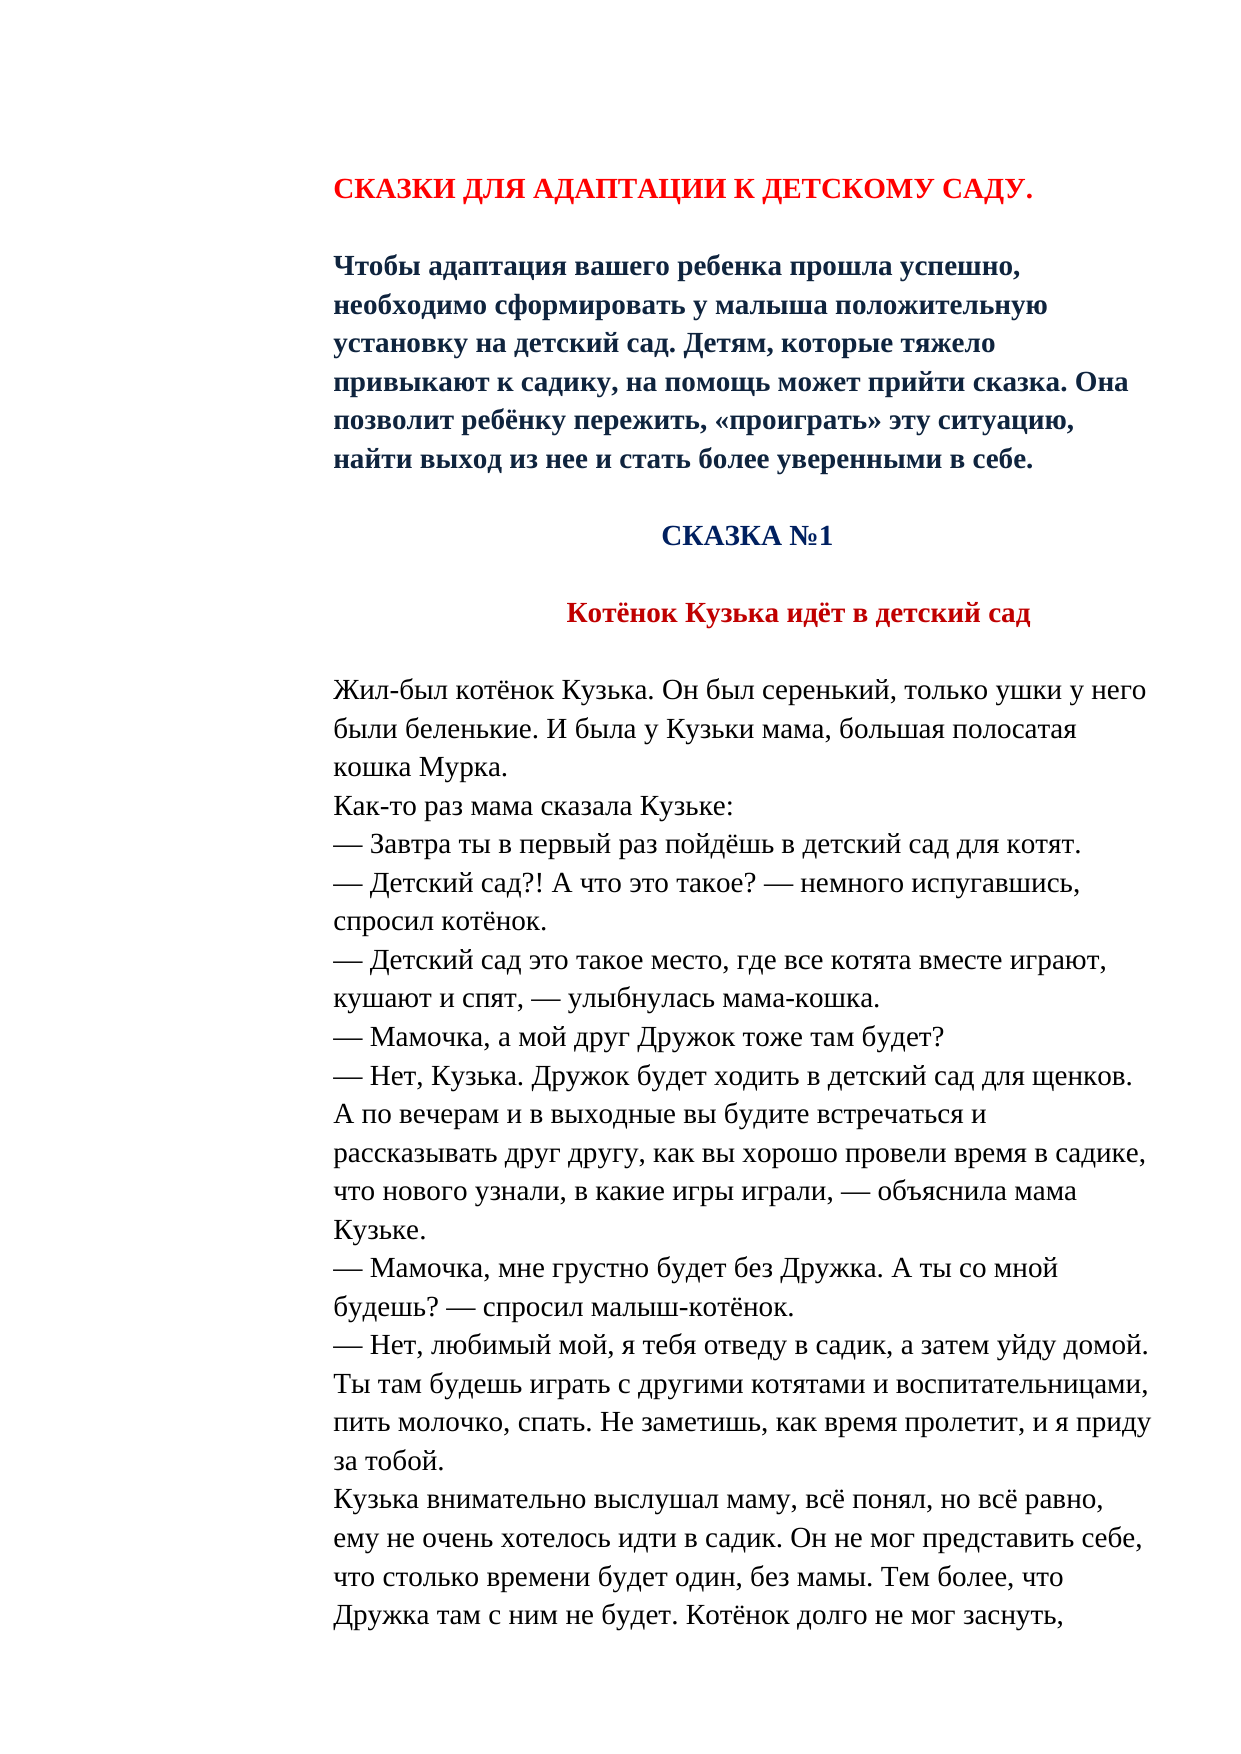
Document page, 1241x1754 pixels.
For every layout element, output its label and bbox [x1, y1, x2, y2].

list [333, 171, 1152, 1405]
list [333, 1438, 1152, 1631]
